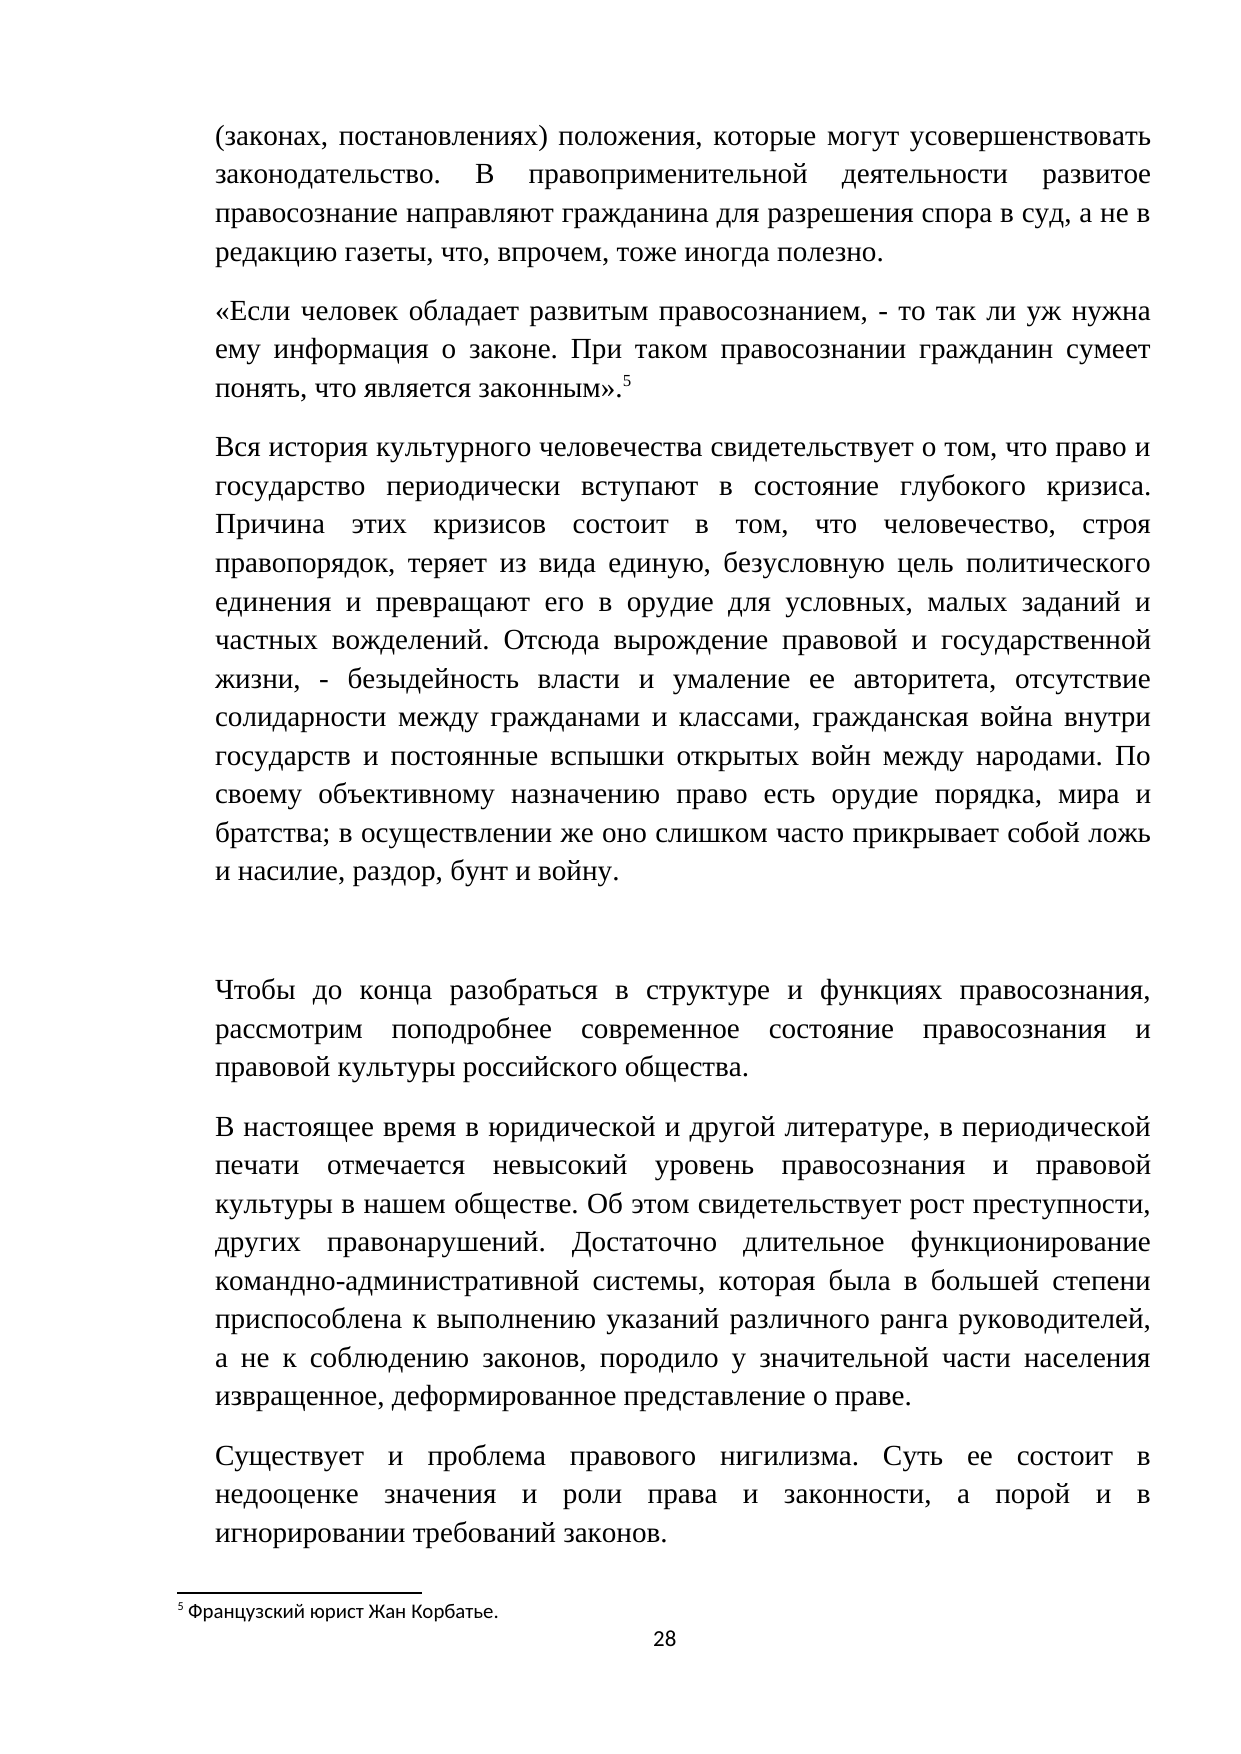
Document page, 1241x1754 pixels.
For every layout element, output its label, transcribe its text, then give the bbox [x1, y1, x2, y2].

text В настоящее время в юридической и другой литературе, в периодической печати отмечается невысокий уровень правосознания и правовой культуры в нашем обществе. Об этом свидетельствует рост преступности, других правонарушений. Достаточно длительное функционирование командно-административной системы, которая была в большей степени приспособлена к выполнению указаний различного ранга руководителей, а не к соблюдению законов, породило у значительной части населения извращенное, деформированное представление о праве. [215, 1109, 1152, 1412]
text «Если человек обладает развитым правосознанием, - то так ли уж нужна ему информация о законе. При таком правосознании гражданин сумеет понять, что является законным». [215, 293, 1152, 404]
text Вся история культурного человечества свидетельствует о том, что право и государство периодически вступают в состояние глубокого кризиса. Причина этих кризисов состоит в том, что человечество, строя правопорядок, теряет из вида единую, безусловную цель политического единения и превращают его в орудие для условных, малых заданий и частных вожделений. Отсюда вырождение правовой и государственной жизни, - безыдейность власти и умаление ее авторитета, отсутствие солидарности между гражданами и классами, гражданская война внутри государств и постоянные вспышки открытых войн между народами. По своему объективному назначению право есть орудие порядка, мира и братства; в осуществлении же оно слишком часто прикрывает собой ложь и насилие, раздор, бунт и войну. [215, 429, 1152, 887]
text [215, 118, 1152, 267]
text Существует и проблема правового нигилизма. Суть ее состоит в недооценке значения и роли права и законности, а порой и в игнорировании требований законов. [215, 1438, 1152, 1548]
text Чтобы до конца разобраться в структуре и функциях правосознания, рассмотрим поподробнее современное состояние правосознания и правовой культуры российского общества. [215, 972, 1152, 1083]
